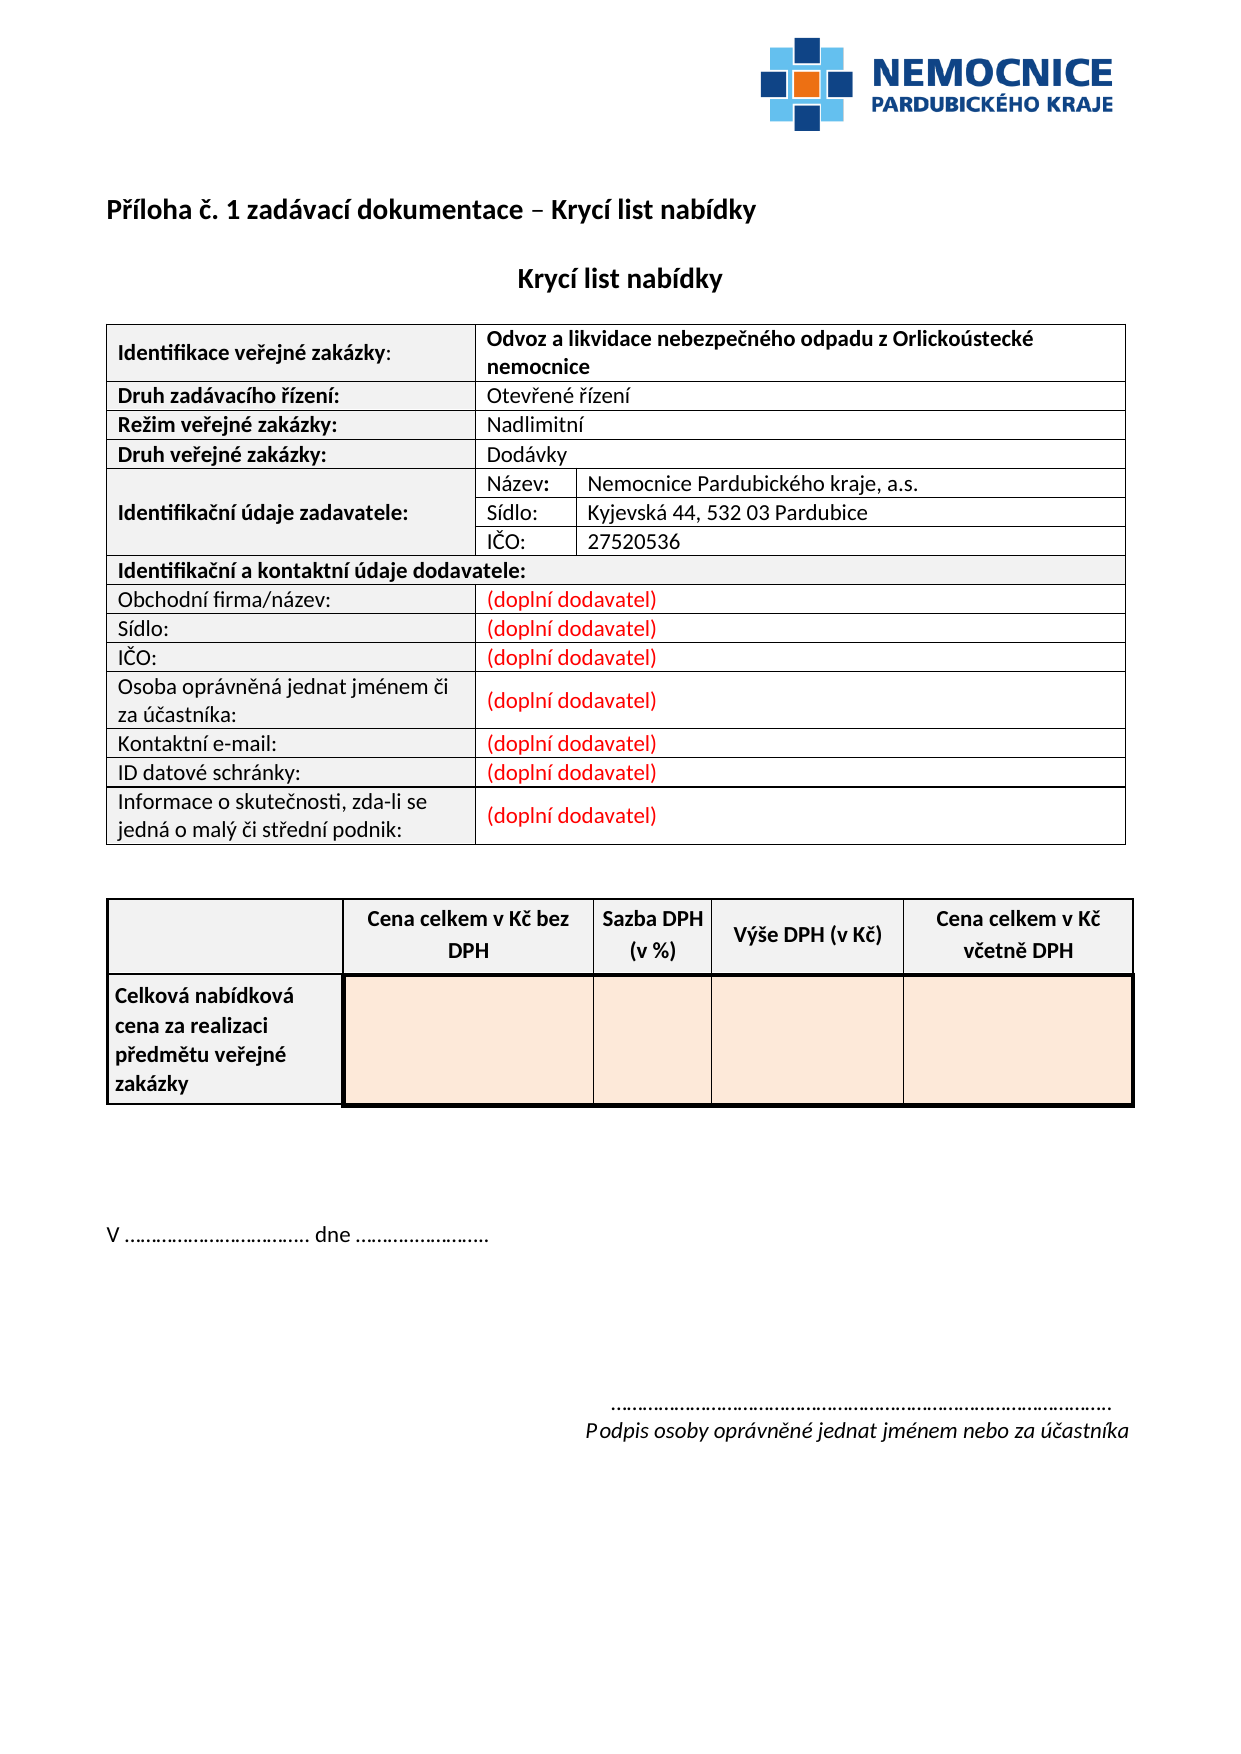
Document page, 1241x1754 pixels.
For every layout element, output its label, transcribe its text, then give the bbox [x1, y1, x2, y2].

text Podpis osoby oprávněné jednat jménem nebo za účastníka [106, 1416, 1134, 1444]
table_cell Nadlimitní [476, 411, 1125, 439]
picture [759, 37, 1113, 132]
table_cell (doplní dodavatel) [476, 585, 1125, 613]
table_header Výše DPH (v Kč) [712, 900, 903, 972]
table_cell (doplní dodavatel) [476, 672, 1125, 728]
text V …………………………….. dne ………..………….. [106, 1220, 1134, 1248]
table_cell Obchodní firma/název: [107, 585, 475, 613]
table_cell Sídlo: [476, 498, 576, 526]
table_cell ID datové schránky: [107, 758, 475, 786]
table_cell Identifikační údaje zadavatele: [107, 469, 475, 555]
table_cell Druh veřejné zakázky: [107, 440, 475, 468]
table_cell Sídlo: [107, 614, 475, 642]
table_cell [594, 977, 711, 1103]
text Příloha č. 1 zadávací dokumentace – Krycí list nabídky [106, 191, 1134, 227]
table_cell [904, 977, 1131, 1103]
table_cell [712, 977, 903, 1103]
text Krycí list nabídky [106, 260, 1134, 295]
table_cell Kyjevská 44, 532 03 Pardubice [577, 498, 1125, 526]
table_header Identifikace veřejné zakázky: [107, 325, 475, 381]
table_header [109, 900, 342, 972]
table_cell (doplní dodavatel) [476, 729, 1125, 757]
table_header Odvoz a likvidace nebezpečného odpadu z Orlickoústecké nemocnice [476, 325, 1125, 381]
table_cell 27520536 [577, 527, 1125, 555]
table_cell Název: [476, 469, 576, 497]
table_header Sazba DPH (v %) [594, 900, 711, 972]
table_cell Osoba oprávněná jednat jménem či za účastníka: [107, 672, 475, 728]
text ………………………………………………………………………………….. [106, 1388, 1134, 1416]
table_cell (doplní dodavatel) [476, 758, 1125, 786]
table_cell (doplní dodavatel) [476, 643, 1125, 671]
table_cell Dodávky [476, 440, 1125, 468]
table_cell [346, 977, 593, 1103]
table_cell IČO: [107, 643, 475, 671]
table_cell Režim veřejné zakázky: [107, 411, 475, 439]
table_cell IČO: [476, 527, 576, 555]
table_cell Kontaktní e-mail: [107, 729, 475, 757]
table_cell Informace o skutečnosti, zda-li se jedná o malý či střední podnik: [107, 788, 475, 843]
table_cell (doplní dodavatel) [476, 788, 1125, 843]
table_cell Celková nabídková cena za realizaci předmětu veřejné zakázky [109, 975, 341, 1103]
table_header Cena celkem v Kč včetně DPH [904, 900, 1132, 972]
table_cell Identifikační a kontaktní údaje dodavatele: [107, 556, 1125, 584]
table_cell (doplní dodavatel) [476, 614, 1125, 642]
table_header Cena celkem v Kč bez DPH [344, 900, 593, 972]
table_cell Nemocnice Pardubického kraje, a.s. [577, 469, 1125, 497]
table_cell Druh zadávacího řízení: [107, 382, 475, 409]
table_cell Otevřené řízení [476, 382, 1125, 409]
